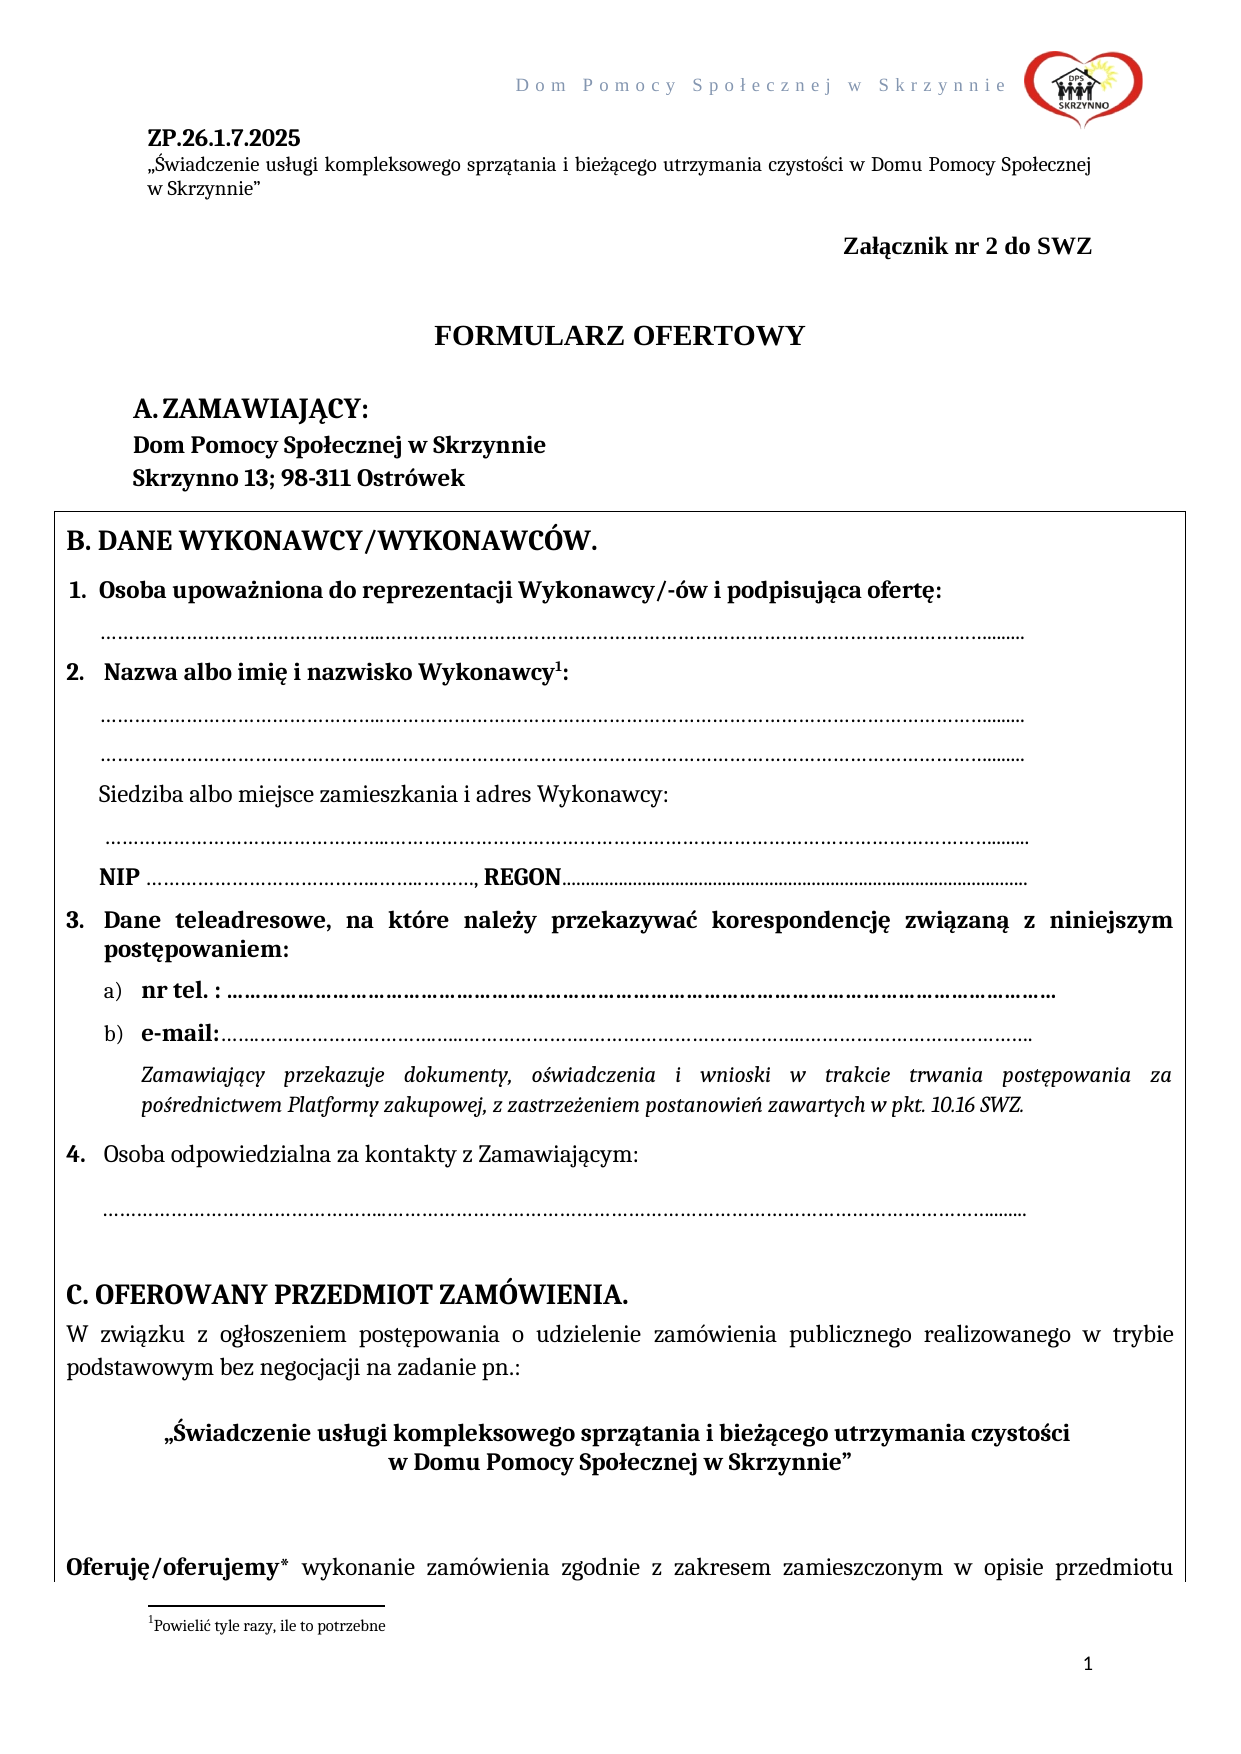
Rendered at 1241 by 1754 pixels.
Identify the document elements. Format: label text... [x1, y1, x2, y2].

text Skrzynno 13; 98-311 Ostrówek [133, 464, 1093, 493]
text Dom Pomocy Społecznej w Skrzynnie [148, 74, 1005, 95]
text FORMULARZ OFERTOWY [148, 318, 1093, 351]
text „Świadczenie usługi kompleksowego sprzątania i bieżącego utrzymania czystości w Domu Pomocy Społecznej w Skrzynnie” [148, 153, 1093, 201]
table_header B. DANE WYKONAWCY/WYKONAWCÓW. Osoba upoważniona do reprezentacji Wykonawcy/-ów i podpisująca ofertę: …………………………………………..……………………………………………………………………………………………........ Nazwa albo imię i nazwisko Wykonawcy: …………………………………………..……………………………………………………………………………………………........ …………………………………………..……………………………………………………………………………………………........ Siedziba albo miejsce zamieszkania i adres Wykonawcy: …………………………………………..……………………………………………………………………………………………........ NIP …………………………………..……..………, REGON................................................................................................... Dane teleadresowe, na które należy przekazywać korespondencję związaną z niniejszym postępowaniem: nr tel. : …………………………………………………………………………………………………………………………… e-mail:…….………………………….…..………………….………………………………..…………………………………. Zamawiający przekazuje dokumenty, oświadczenia i wnioski w trakcie trwania postępowania za pośrednictwem Platformy zakupowej, z zastrzeżeniem postanowień zawartych w pkt. 10.16 SWZ. Osoba odpowiedzialna za kontakty z Zamawiającym: …………………………………………..……………………………………………………………………………………………........ [55, 512, 1185, 1265]
picture [1024, 51, 1143, 130]
text Załącznik nr 2 do SWZ [148, 231, 1093, 260]
text ZP.26.1.7.2025 [148, 124, 1093, 153]
text Dom Pomocy Społecznej w Skrzynnie [133, 431, 1093, 460]
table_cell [55, 1265, 1185, 1582]
list ZAMAWIAJĄCY: [133, 392, 1093, 426]
